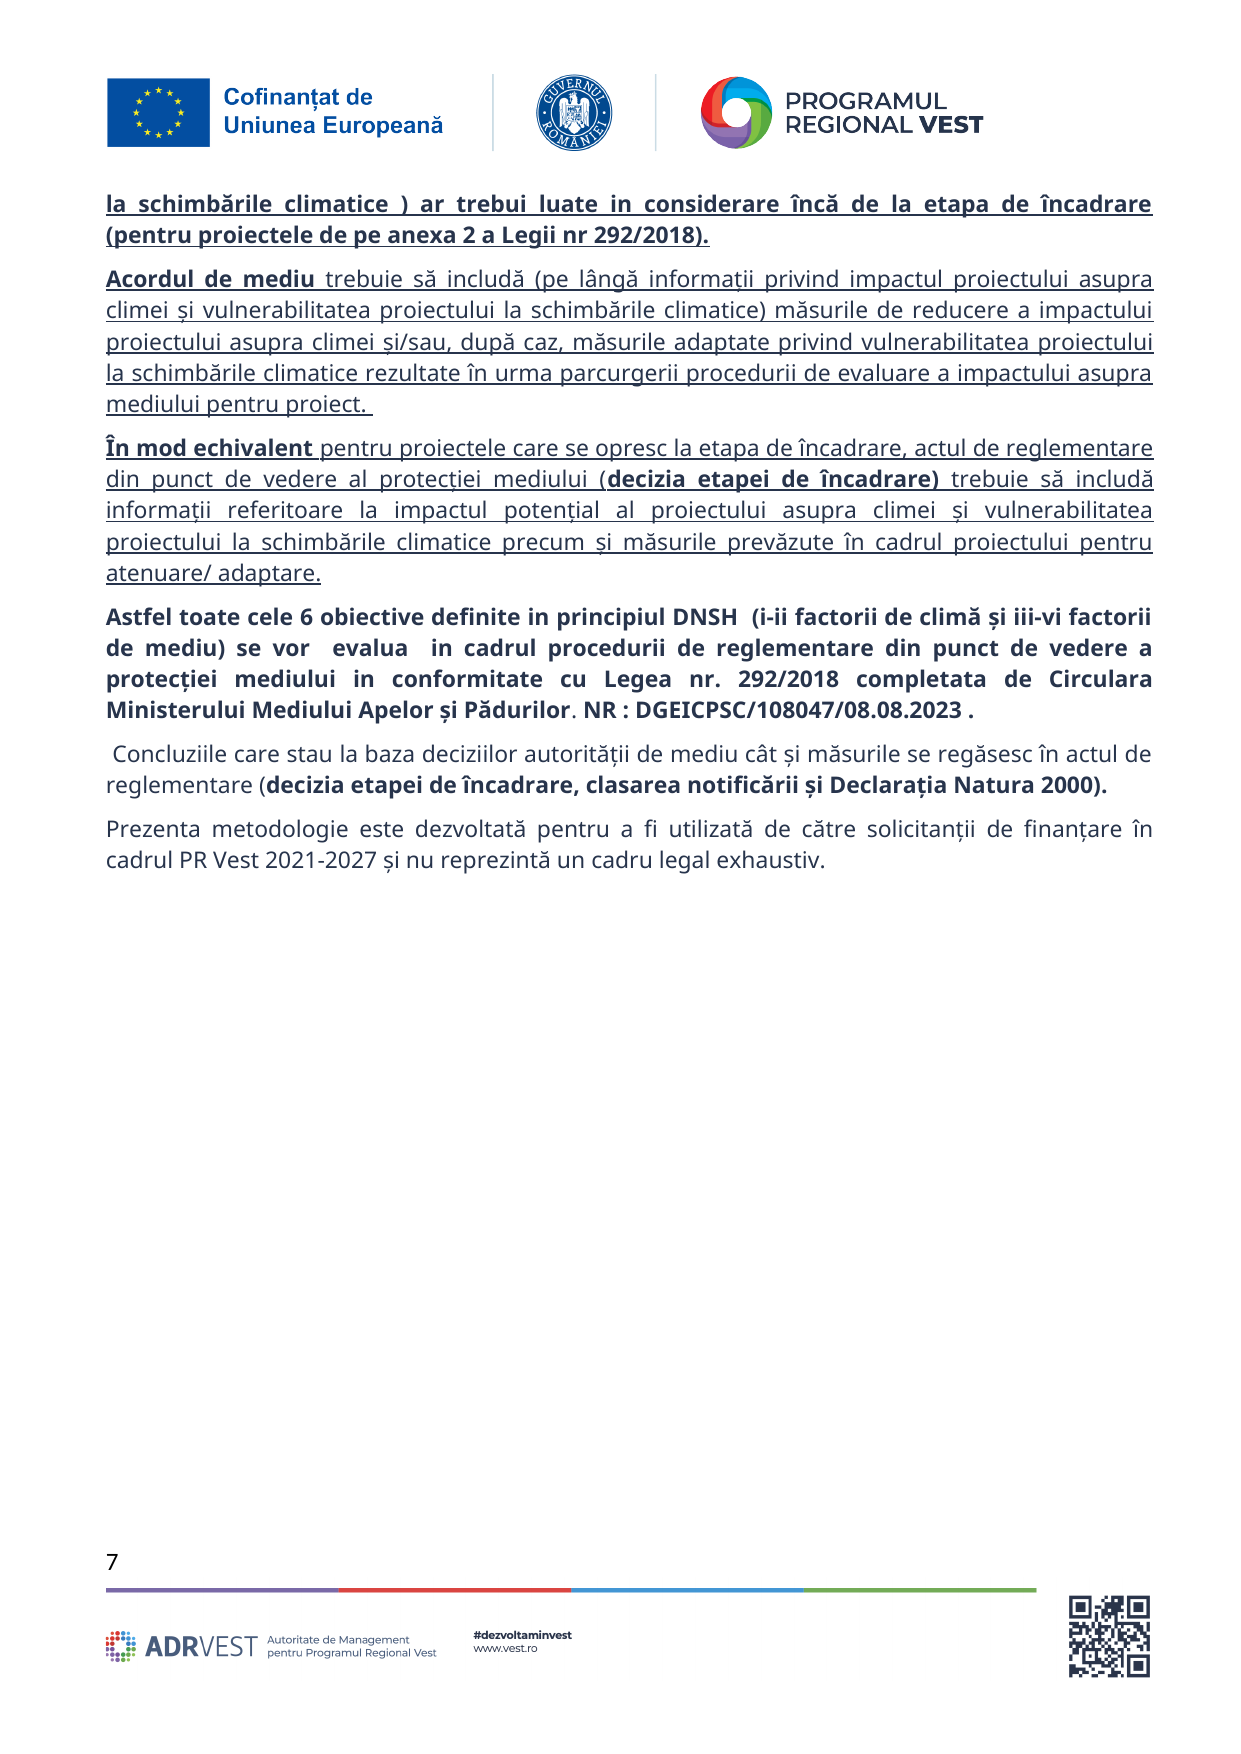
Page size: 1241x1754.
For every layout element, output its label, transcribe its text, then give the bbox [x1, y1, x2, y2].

text Prezenta metodologie este dezvoltată pentru a fi utilizată de către solicitanții de finanțare în cadrul PR Vest 2021-2027 și nu reprezintă un cadru legal exhaustiv. [106, 813, 1154, 875]
text Concluziile care stau la baza deciziilor autorității de mediu cât și măsurile se regăsesc în actul de reglementare (decizia etapei de încadrare, clasarea notificării și Declarația Natura 2000). [106, 738, 1154, 800]
text Acordul de mediu trebuie să includă (pe lângă informații privind impactul proiectului asupra climei și vulnerabilitatea proiectului la schimbările climatice) măsurile de reducere a impactului proiectului asupra climei și/sau, după caz, măsurile adaptate privind vulnerabilitatea proiectului la schimbările climatice rezultate în urma parcurgerii procedurii de evaluare a impactului asupra mediului pentru proiect. [106, 322, 1154, 352]
picture [105, 73, 984, 152]
text Acordul de mediu trebuie să includă (pe lângă informații privind impactul proiectului asupra climei și vulnerabilitatea proiectului la schimbările climatice) măsurile de reducere a impactului proiectului asupra climei și/sau, după caz, măsurile adaptate privind vulnerabilitatea proiectului la schimbările climatice rezultate în urma parcurgerii procedurii de evaluare a impactului asupra mediului pentru proiect. [106, 263, 1154, 289]
picture [105, 1577, 1154, 1681]
text În mod echivalent pentru proiectele care se opresc la etapa de încadrare, actul de reglementare din punct de vedere al protecției mediului (decizia etapei de încadrare) trebuie să includă informații referitoare la impactul potențial al proiectului asupra climei și vulnerabilitatea proiectului la schimbările climatice precum și măsurile prevăzute în cadrul proiectului pentru atenuare/ adaptare. [106, 459, 1154, 521]
text Acordul de mediu trebuie să includă (pe lângă informații privind impactul proiectului asupra climei și vulnerabilitatea proiectului la schimbările climatice) măsurile de reducere a impactului proiectului asupra climei și/sau, după caz, măsurile adaptate privind vulnerabilitatea proiectului la schimbările climatice rezultate în urma parcurgerii procedurii de evaluare a impactului asupra mediului pentru proiect. [106, 354, 1154, 419]
text În mod echivalent pentru proiectele care se opresc la etapa de încadrare, actul de reglementare din punct de vedere al protecției mediului (decizia etapei de încadrare) trebuie să includă informații referitoare la impactul potențial al proiectului asupra climei și vulnerabilitatea proiectului la schimbările climatice precum și măsurile prevăzute în cadrul proiectului pentru atenuare/ adaptare. [106, 522, 1154, 588]
text Astfel toate cele 6 obiective definite in principiul DNSH (i-ii factorii de climă și iii-vi factorii de mediu) se vor evalua in cadrul procedurii de reglementare din punct de vedere a protecției mediului in conformitate cu Legea nr. 292/2018 completata de Circulara Ministerului Mediului Apelor și Pădurilor. NR : DGEICPSC/108047/08.08.2023 . [106, 600, 1154, 725]
text În mod echivalent pentru proiectele care se opresc la etapa de încadrare, actul de reglementare din punct de vedere al protecției mediului (decizia etapei de încadrare) trebuie să includă informații referitoare la impactul potențial al proiectului asupra climei și vulnerabilitatea proiectului la schimbările climatice precum și măsurile prevăzute în cadrul proiectului pentru atenuare/ adaptare. [106, 432, 1154, 458]
text Acordul de mediu trebuie să includă (pe lângă informații privind impactul proiectului asupra climei și vulnerabilitatea proiectului la schimbările climatice) măsurile de reducere a impactului proiectului asupra climei și/sau, după caz, măsurile adaptate privind vulnerabilitatea proiectului la schimbările climatice rezultate în urma parcurgerii procedurii de evaluare a impactului asupra mediului pentru proiect. [106, 291, 1154, 321]
